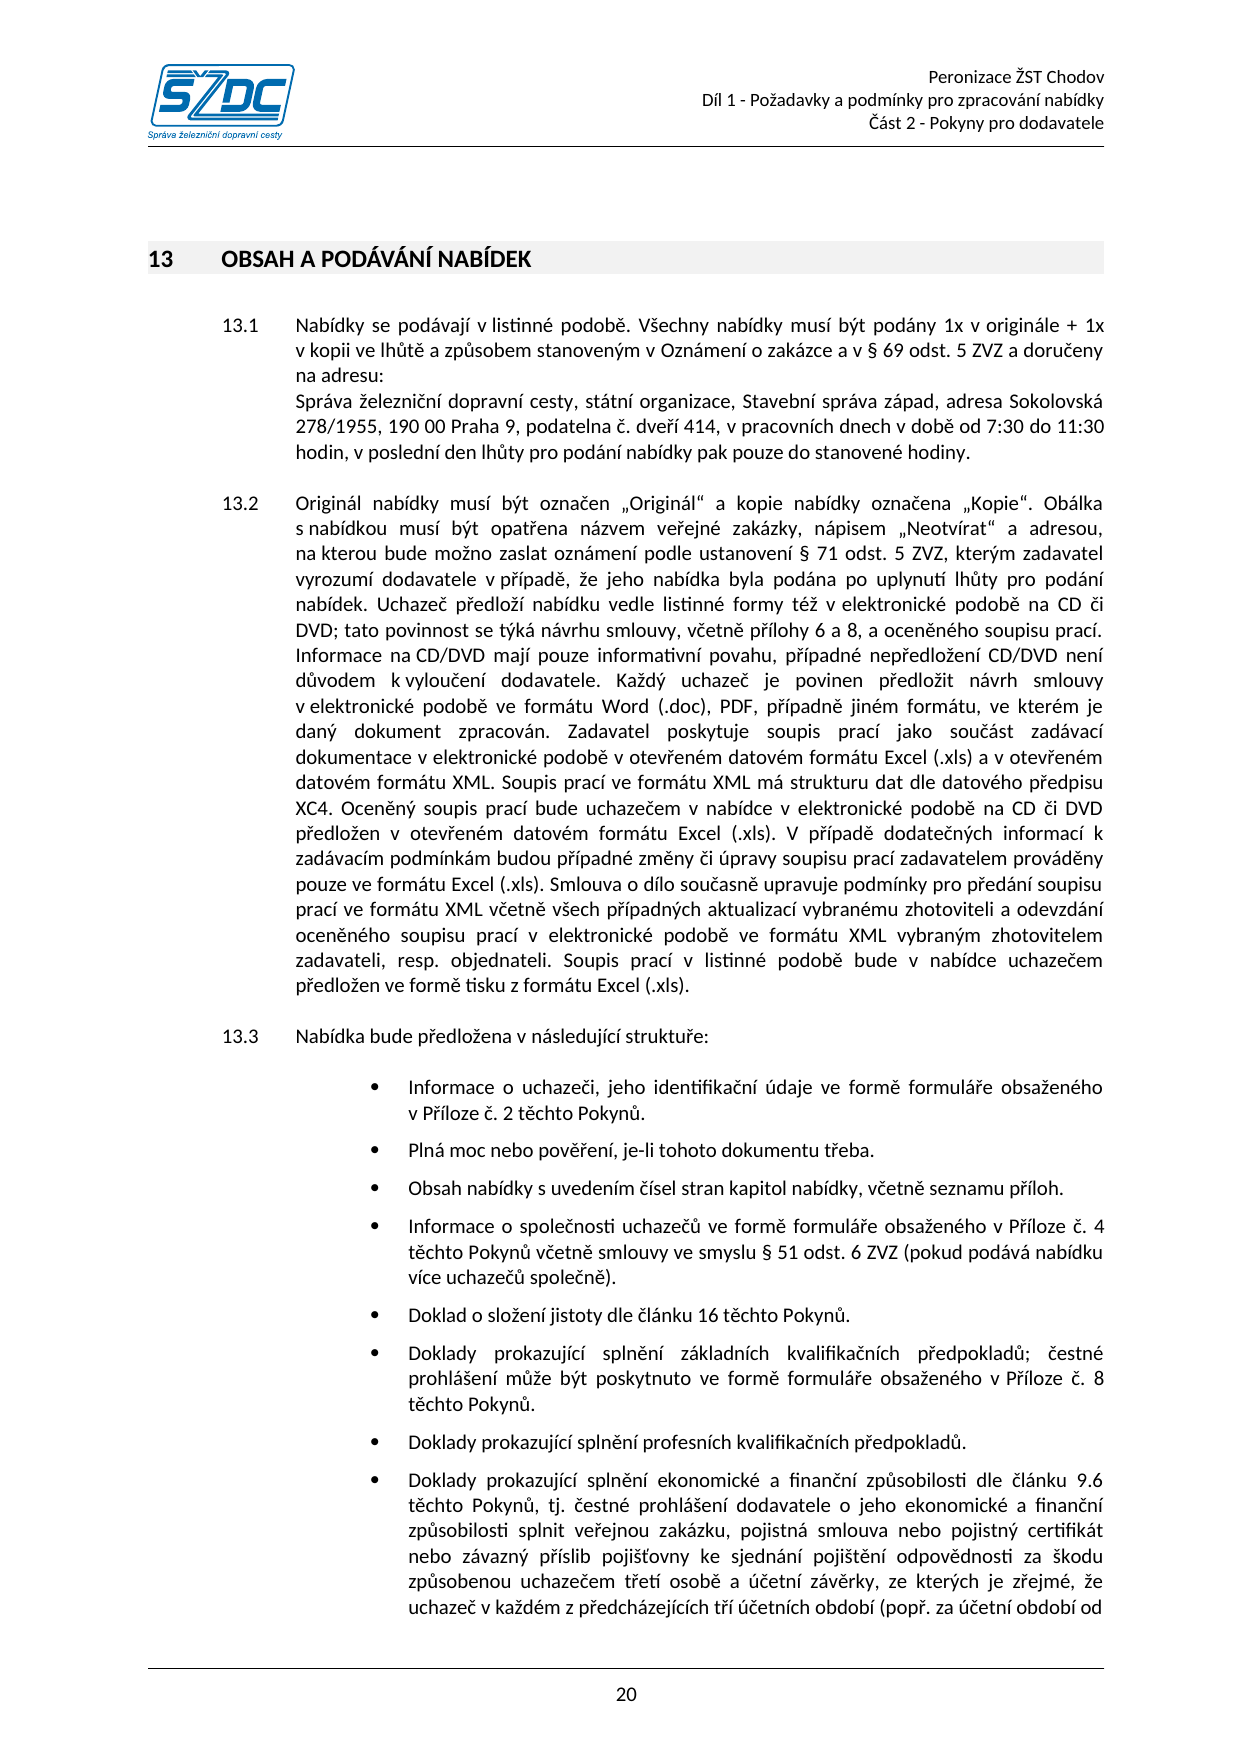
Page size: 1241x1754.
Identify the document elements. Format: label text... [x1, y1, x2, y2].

list Informace o uchazeči, jeho identifikační údaje ve formě formuláře obsaženého v Příloze č. 2 těchto Pokynů. [371, 1074, 1104, 1125]
list Originál nabídky musí být označen „Originál“ a kopie nabídky označena „Kopie“. Obálka s nabídkou musí být opatřena názvem veřejné zakázky, nápisem „Neotvírat“ a adresou, na kterou bude možno zaslat oznámení podle ustanovení § 71 odst. 5 ZVZ, kterým zadavatel vyrozumí dodavatele v případě, že jeho nabídka byla podána po uplynutí lhůty pro podání nabídek. Uchazeč předloží nabídku vedle listinné formy též v elektronické podobě na CD či DVD; tato povinnost se týká návrhu smlouvy, včetně přílohy 6 a 8, a oceněného soupisu prací. Informace na CD/DVD mají pouze informativní povahu, případné nepředložení CD/DVD není důvodem k vyloučení dodavatele. Každý uchazeč je povinen předložit návrh smlouvy v elektronické podobě ve formátu Word (.doc), PDF, případně jiném formátu, ve kterém je daný dokument zpracován. Zadavatel poskytuje soupis prací jako součást zadávací dokumentace v elektronické podobě v otevřeném datovém formátu Excel (.xls) a v otevřeném datovém formátu XML. Soupis prací ve formátu XML má strukturu dat dle datového předpisu XC4. Oceněný soupis prací bude uchazečem v nabídce v elektronické podobě na CD či DVD předložen v otevřeném datovém formátu Excel (.xls). V případě dodatečných informací k zadávacím podmínkám budou případné změny či úpravy soupisu prací zadavatelem prováděny pouze ve formátu Excel (.xls). Smlouva o dílo současně upravuje podmínky pro předání soupisu prací ve formátu XML včetně všech případných aktualizací vybranému zhotoviteli a odevzdání oceněného soupisu prací v elektronické podobě ve formátu XML vybraným zhotovitelem zadavateli, resp. objednateli. Soupis prací v listinné podobě bude v nabídce uchazečem předložen ve formě tisku z formátu Excel (.xls). [222, 490, 1104, 998]
list Informace o společnosti uchazečů ve formě formuláře obsaženého v Příloze č. 4 těchto Pokynů včetně smlouvy ve smyslu § 51 odst. 6 ZVZ (pokud podává nabídku více uchazečů společně). [371, 1213, 1104, 1290]
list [371, 1467, 1104, 1619]
list Nabídky se podávají v listinné podobě. Všechny nabídky musí být podány 1x v originále + 1x v kopii ve lhůtě a způsobem stanoveným v Oznámení o zakázce a v § 69 odst. 5 ZVZ a doručeny na adresu: [222, 312, 1104, 388]
list Plná moc nebo pověření, je-li tohoto dokumentu třeba. [371, 1138, 1104, 1163]
list Doklad o složení jistoty dle článku 16 těchto Pokynů. [371, 1302, 1104, 1328]
list Doklady prokazující splnění základních kvalifikačních předpokladů; čestné prohlášení může být poskytnuto ve formě formuláře obsaženého v Příloze č. 8 těchto Pokynů. [371, 1340, 1104, 1416]
list Obsah nabídky s uvedením čísel stran kapitol nabídky, včetně seznamu příloh. [371, 1176, 1104, 1201]
subtitle OBSAH A PODÁVÁNÍ NABÍDEK [148, 241, 1104, 274]
list Nabídka bude předložena v následující struktuře: [222, 1023, 1104, 1049]
list Doklady prokazující splnění profesních kvalifikačních předpokladů. [371, 1429, 1104, 1454]
text Správa železniční dopravní cesty, státní organizace, Stavební správa západ, adresa Sokolovská 278/1955, 190 00 Praha 9, podatelna č. dveří 414, v pracovních dnech v době od 7:30 do 11:30 hodin, v poslední den lhůty pro podání nabídky pak pouze do stanovené hodiny. [295, 388, 1104, 464]
